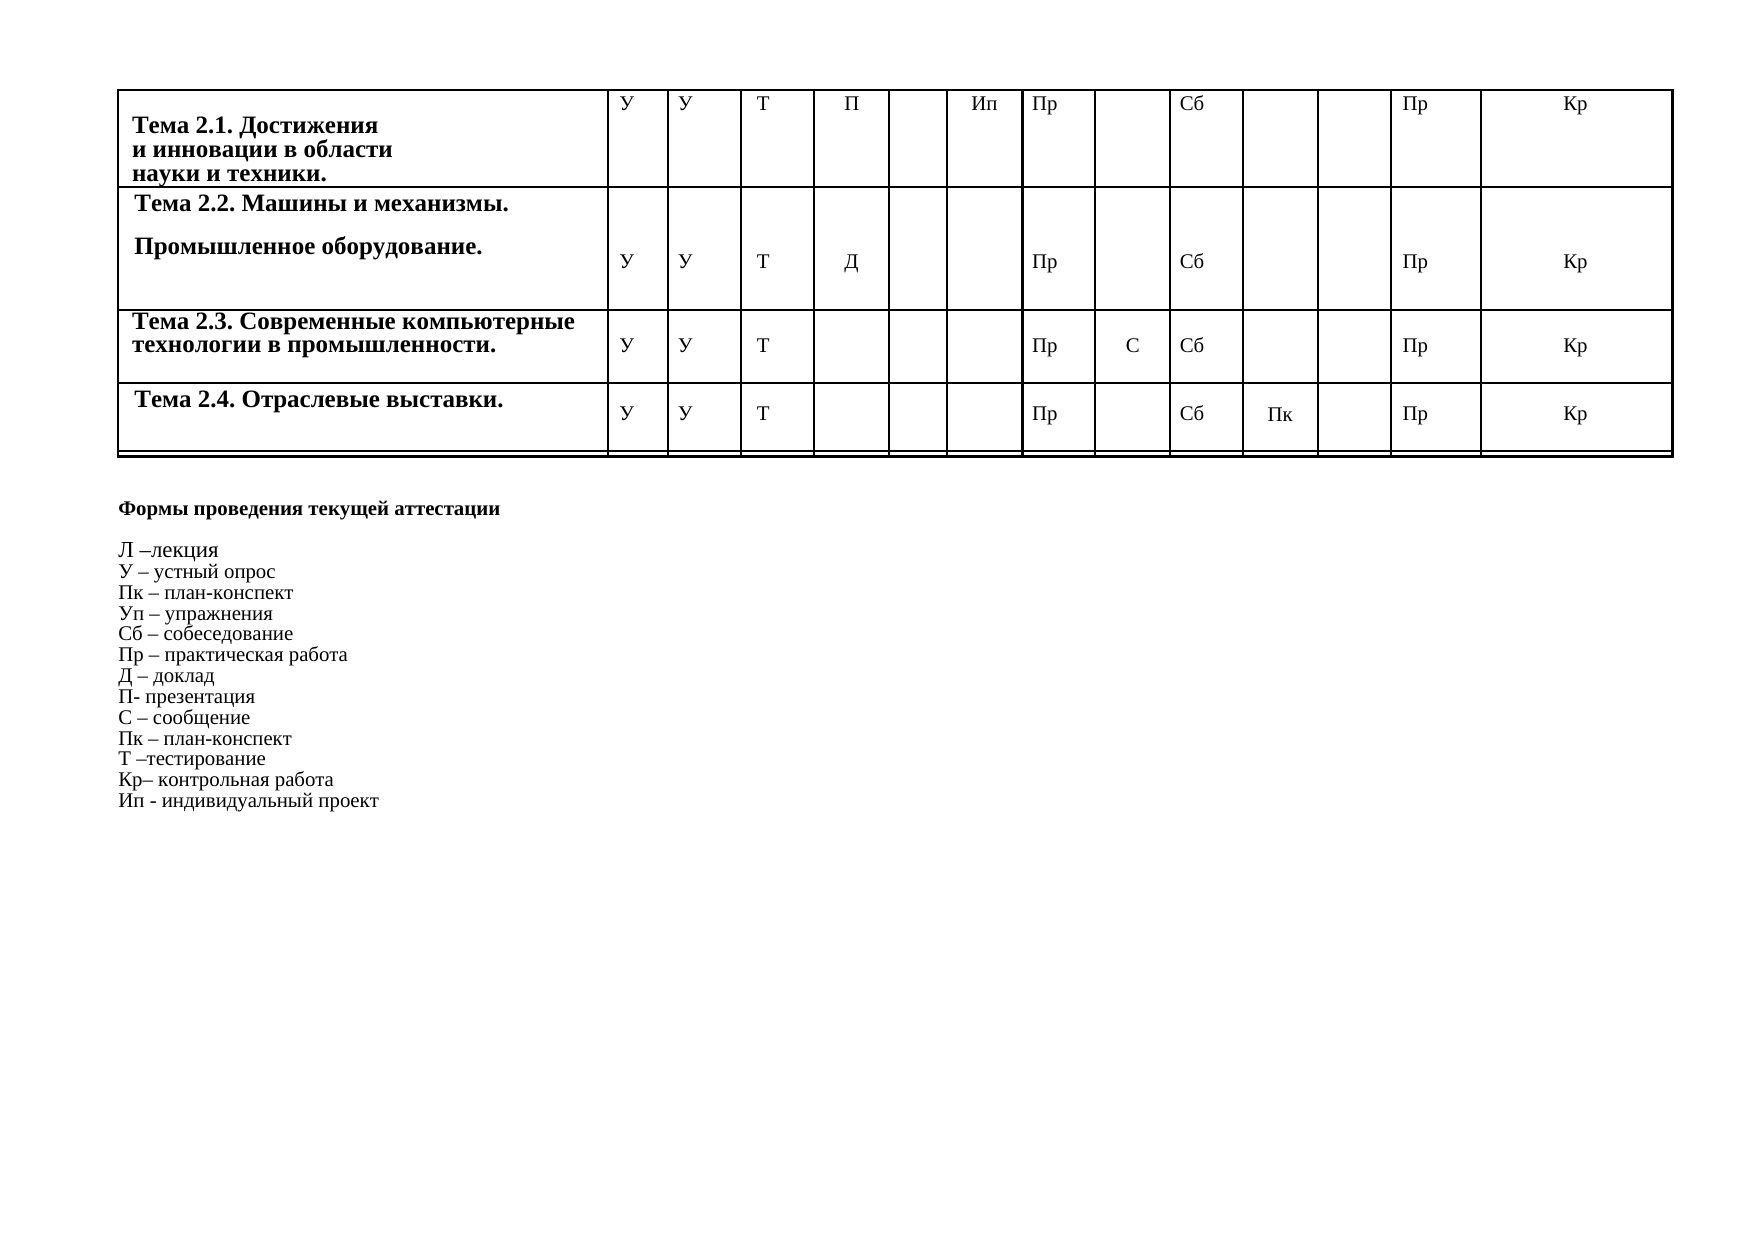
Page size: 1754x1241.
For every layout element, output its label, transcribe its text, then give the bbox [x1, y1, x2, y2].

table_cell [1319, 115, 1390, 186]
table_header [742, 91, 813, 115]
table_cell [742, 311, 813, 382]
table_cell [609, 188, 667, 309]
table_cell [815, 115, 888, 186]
text Сб – собеседование [118, 624, 1636, 645]
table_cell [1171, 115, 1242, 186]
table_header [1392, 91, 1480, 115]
text Ип - индивидуальный проект [118, 791, 1636, 812]
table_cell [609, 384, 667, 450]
text Уп – упражнения [118, 603, 1636, 624]
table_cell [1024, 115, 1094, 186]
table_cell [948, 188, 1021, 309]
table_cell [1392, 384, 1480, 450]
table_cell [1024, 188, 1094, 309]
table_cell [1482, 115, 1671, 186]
text Кр– контрольная работа [118, 770, 1636, 791]
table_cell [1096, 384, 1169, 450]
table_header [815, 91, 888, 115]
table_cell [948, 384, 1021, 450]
text Формы проведения текущей аттестации [118, 499, 1636, 520]
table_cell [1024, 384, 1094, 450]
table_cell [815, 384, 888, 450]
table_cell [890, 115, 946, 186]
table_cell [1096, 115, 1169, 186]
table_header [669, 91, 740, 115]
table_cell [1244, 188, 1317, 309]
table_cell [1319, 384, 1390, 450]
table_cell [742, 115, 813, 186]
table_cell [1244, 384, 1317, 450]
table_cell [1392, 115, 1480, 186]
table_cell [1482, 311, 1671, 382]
text Пр – практическая работа [118, 645, 1636, 666]
text П- презентация [118, 687, 1636, 707]
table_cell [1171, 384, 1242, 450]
text Л –лекция [118, 541, 1636, 562]
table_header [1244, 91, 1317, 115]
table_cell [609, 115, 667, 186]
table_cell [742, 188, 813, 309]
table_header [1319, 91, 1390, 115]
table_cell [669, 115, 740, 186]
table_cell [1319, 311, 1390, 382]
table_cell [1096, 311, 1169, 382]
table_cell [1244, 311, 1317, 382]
text Т –тестирование [118, 749, 1636, 770]
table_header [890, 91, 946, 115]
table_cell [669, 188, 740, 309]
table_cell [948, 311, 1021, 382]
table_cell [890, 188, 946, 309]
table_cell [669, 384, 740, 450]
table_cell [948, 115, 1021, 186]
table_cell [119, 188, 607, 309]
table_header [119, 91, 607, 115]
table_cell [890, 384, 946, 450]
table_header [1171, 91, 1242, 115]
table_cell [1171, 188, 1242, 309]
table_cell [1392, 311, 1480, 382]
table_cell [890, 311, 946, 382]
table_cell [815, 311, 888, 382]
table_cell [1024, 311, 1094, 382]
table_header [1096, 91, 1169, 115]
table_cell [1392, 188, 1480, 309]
text У – устный опрос [118, 562, 1636, 582]
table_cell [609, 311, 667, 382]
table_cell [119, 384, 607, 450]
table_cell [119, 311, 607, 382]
text Пк – план-конспект [118, 728, 1636, 749]
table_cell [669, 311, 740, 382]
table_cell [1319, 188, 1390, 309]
text Пк – план-конспект [118, 582, 1636, 603]
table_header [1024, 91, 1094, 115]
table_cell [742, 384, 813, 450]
text С – сообщение [118, 707, 1636, 728]
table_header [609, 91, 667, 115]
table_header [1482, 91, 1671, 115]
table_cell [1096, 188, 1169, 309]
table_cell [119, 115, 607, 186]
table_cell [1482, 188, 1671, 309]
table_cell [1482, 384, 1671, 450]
text Д – доклад [118, 666, 1636, 687]
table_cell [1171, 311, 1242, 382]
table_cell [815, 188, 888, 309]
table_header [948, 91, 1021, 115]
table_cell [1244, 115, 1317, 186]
